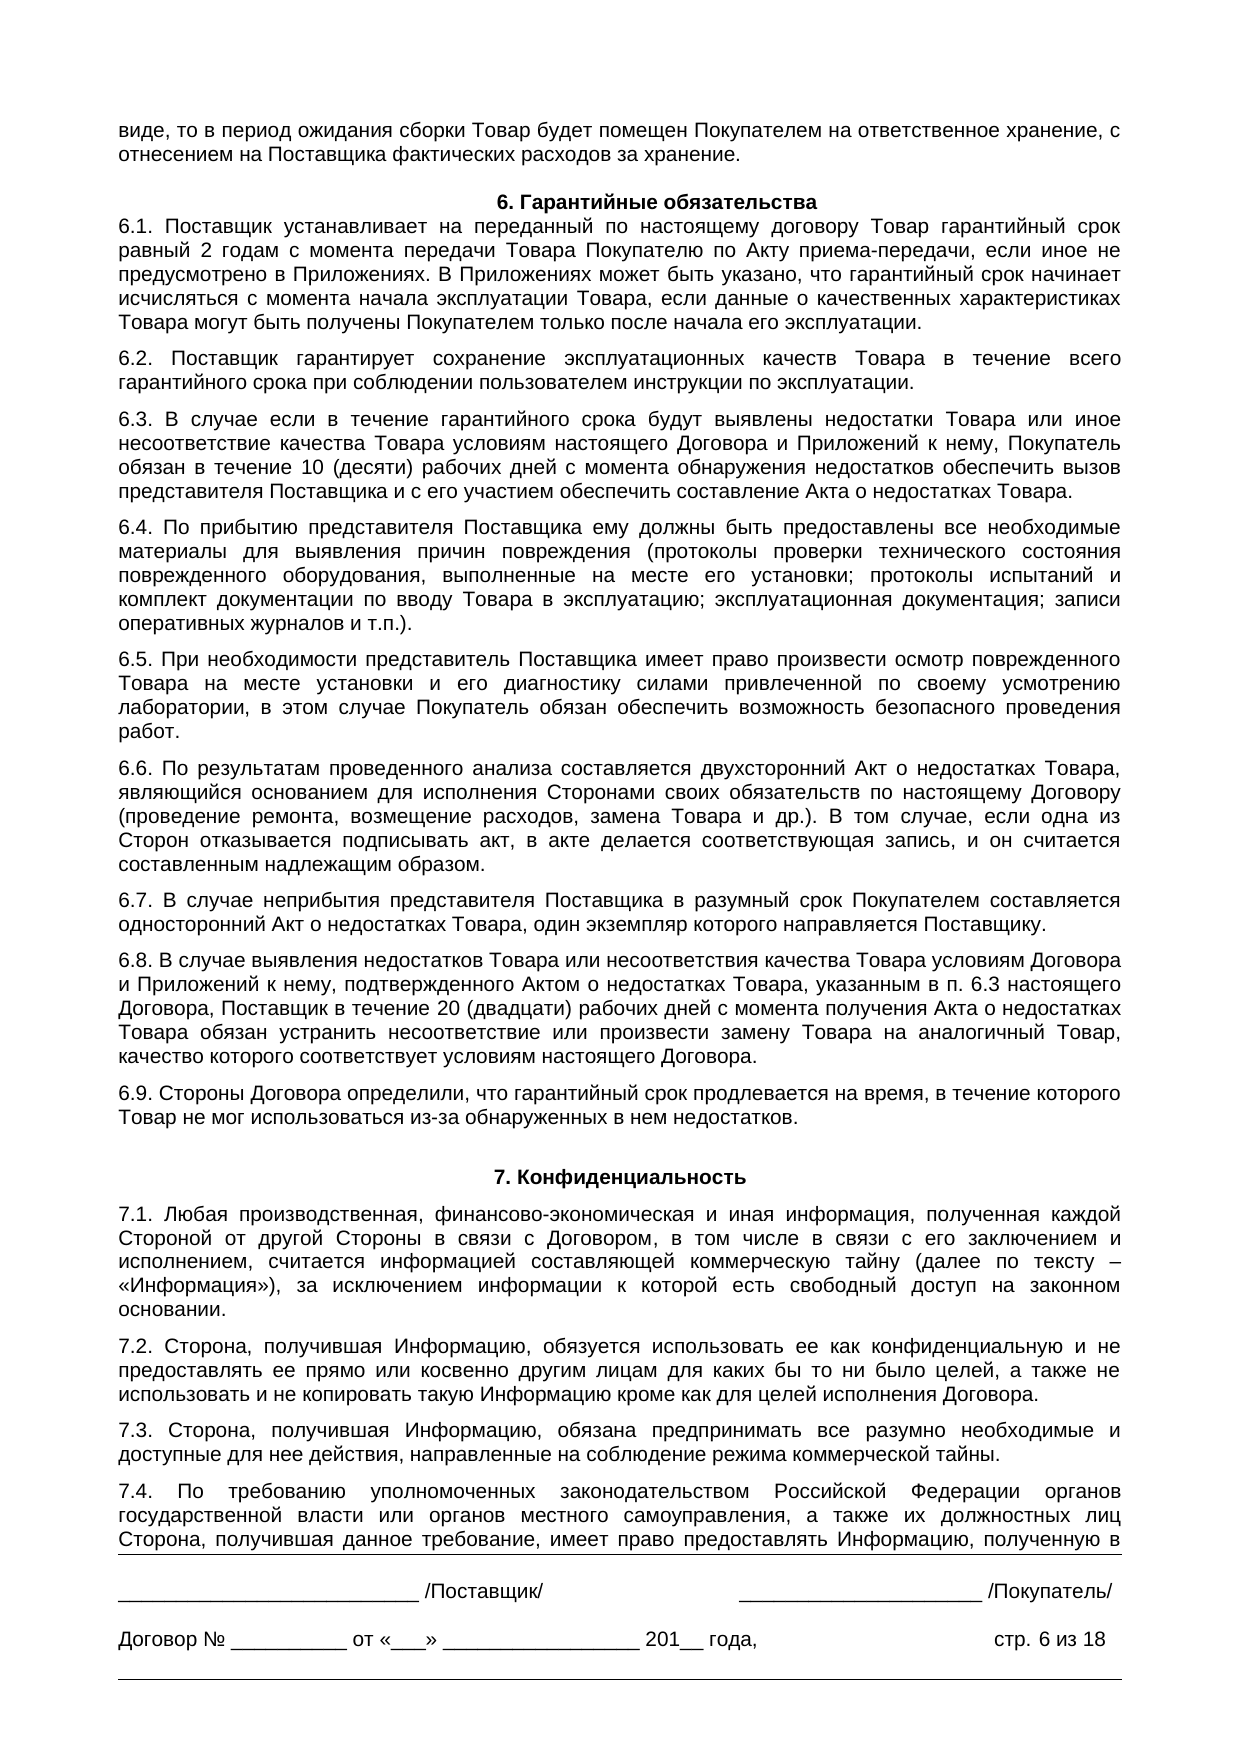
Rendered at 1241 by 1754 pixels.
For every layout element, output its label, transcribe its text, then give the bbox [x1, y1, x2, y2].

text 6.4. По прибытию представителя Поставщика ему должны быть предоставлены все необходимые материалы для выявления причин повреждения (протоколы проверки технического состояния поврежденного оборудования, выполненные на месте его установки; протоколы испытаний и комплект документации по вводу Товара в эксплуатацию; эксплуатационная документация; записи оперативных журналов и т.п.). [118, 515, 1122, 635]
text 6.1. Поставщик устанавливает на переданный по настоящему договору Товар гарантийный срок равный 2 годам с момента передачи Товара Покупателю по Акту приема-передачи, если иное не предусмотрено в Приложениях. В Приложениях может быть указано, что гарантийный срок начинает исчисляться с момента начала эксплуатации Товара, если данные о качественных характеристиках Товара могут быть получены Покупателем только после начала его эксплуатации. [118, 214, 1122, 334]
text 6.7. В случае неприбытия представителя Поставщика в разумный срок Покупателем составляется односторонний Акт о недостатках Товара, один экземпляр которого направляется Поставщику. [118, 888, 1122, 936]
text 7. Конфиденциальность [118, 1165, 1122, 1189]
text 6.3. В случае если в течение гарантийного срока будут выявлены недостатки Товара или иное несоответствие качества Товара условиям настоящего Договора и Приложений к нему, Покупатель обязан в течение 10 (десяти) рабочих дней с момента обнаружения недостатков обеспечить вызов представителя Поставщика и с его участием обеспечить составление Акта о недостатках Товара. [118, 407, 1122, 502]
text 6.5. При необходимости представитель Поставщика имеет право произвести осмотр поврежденного Товара на месте установки и его диагностику силами привлеченной по своему усмотрению лаборатории, в этом случае Покупатель обязан обеспечить возможность безопасного проведения работ. [118, 647, 1122, 743]
text 7.3. Сторона, получившая Информацию, обязана предпринимать все разумно необходимые и доступные для нее действия, направленные на соблюдение режима коммерческой тайны. [118, 1418, 1122, 1466]
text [118, 1478, 1122, 1550]
text 6.2. Поставщик гарантирует сохранение эксплуатационных качеств Товара в течение всего гарантийного срока при соблюдении пользователем инструкции по эксплуатации. [118, 346, 1122, 394]
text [118, 118, 1122, 166]
text 7.1. Любая производственная, финансово-экономическая и иная информация, полученная каждой Стороной от другой Стороны в связи с Договором, в том числе в связи с его заключением и исполнением, считается информацией составляющей коммерческую тайну (далее по тексту – «Информация»), за исключением информации к которой есть свободный доступ на законном основании. [118, 1201, 1122, 1321]
text 7.2. Сторона, получившая Информацию, обязуется использовать ее как конфиденциальную и не предоставлять ее прямо или косвенно другим лицам для каких бы то ни было целей, а также не использовать и не копировать такую Информацию кроме как для целей исполнения Договора. [118, 1334, 1122, 1406]
text 6.9. Стороны Договора определили, что гарантийный срок продлевается на время, в течение которого Товар не мог использоваться из-за обнаруженных в нем недостатков. [118, 1081, 1122, 1128]
text 6.6. По результатам проведенного анализа составляется двухсторонний Акт о недостатках Товара, являющийся основанием для исполнения Сторонами своих обязательств по настоящему Договору (проведение ремонта, возмещение расходов, замена Товара и др.). В том случае, если одна из Сторон отказывается подписывать акт, в акте делается соответствующая запись, и он считается составленным надлежащим образом. [118, 756, 1122, 875]
text 6. Гарантийные обязательства [118, 190, 1122, 214]
text 6.8. В случае выявления недостатков Товара или несоответствия качества Товара условиям Договора и Приложений к нему, подтвержденного Актом о недостатках Товара, указанным в п. 6.3 настоящего Договора, Поставщик в течение 20 (двадцати) рабочих дней с момента получения Акта о недостатках Товара обязан устранить несоответствие или произвести замену Товара на аналогичный Товар, качество которого соответствует условиям настоящего Договора. [118, 948, 1122, 1068]
